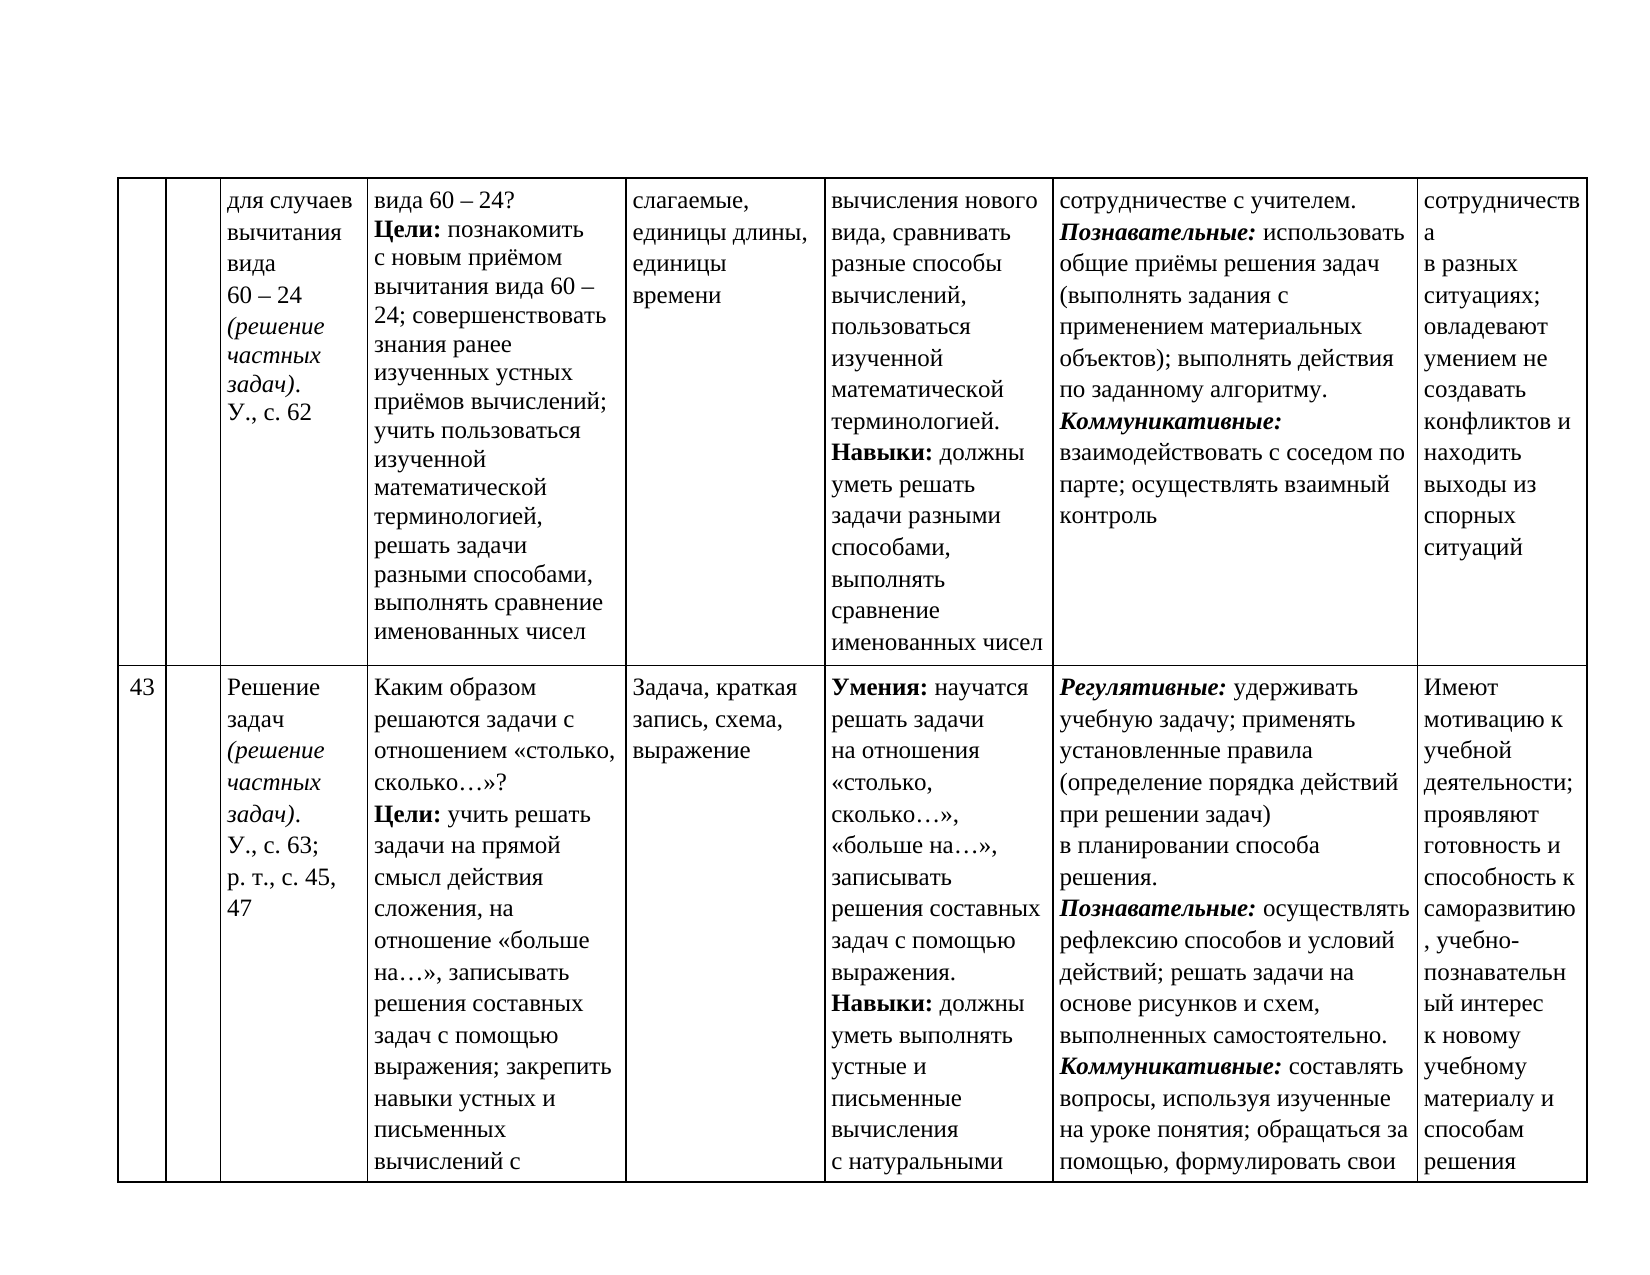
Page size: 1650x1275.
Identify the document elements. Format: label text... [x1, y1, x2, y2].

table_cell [1054, 666, 1417, 1181]
table_cell 42 [119, 179, 165, 665]
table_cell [1418, 666, 1586, 1181]
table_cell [1054, 179, 1417, 665]
table_cell [167, 179, 220, 665]
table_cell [368, 179, 625, 665]
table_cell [627, 666, 824, 1181]
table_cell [221, 179, 367, 665]
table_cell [627, 179, 824, 665]
table_cell [167, 666, 220, 1181]
table_cell 43 [119, 666, 165, 1181]
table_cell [826, 666, 1052, 1181]
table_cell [826, 179, 1052, 665]
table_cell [368, 666, 625, 1181]
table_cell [221, 666, 367, 1181]
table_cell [1418, 179, 1586, 665]
